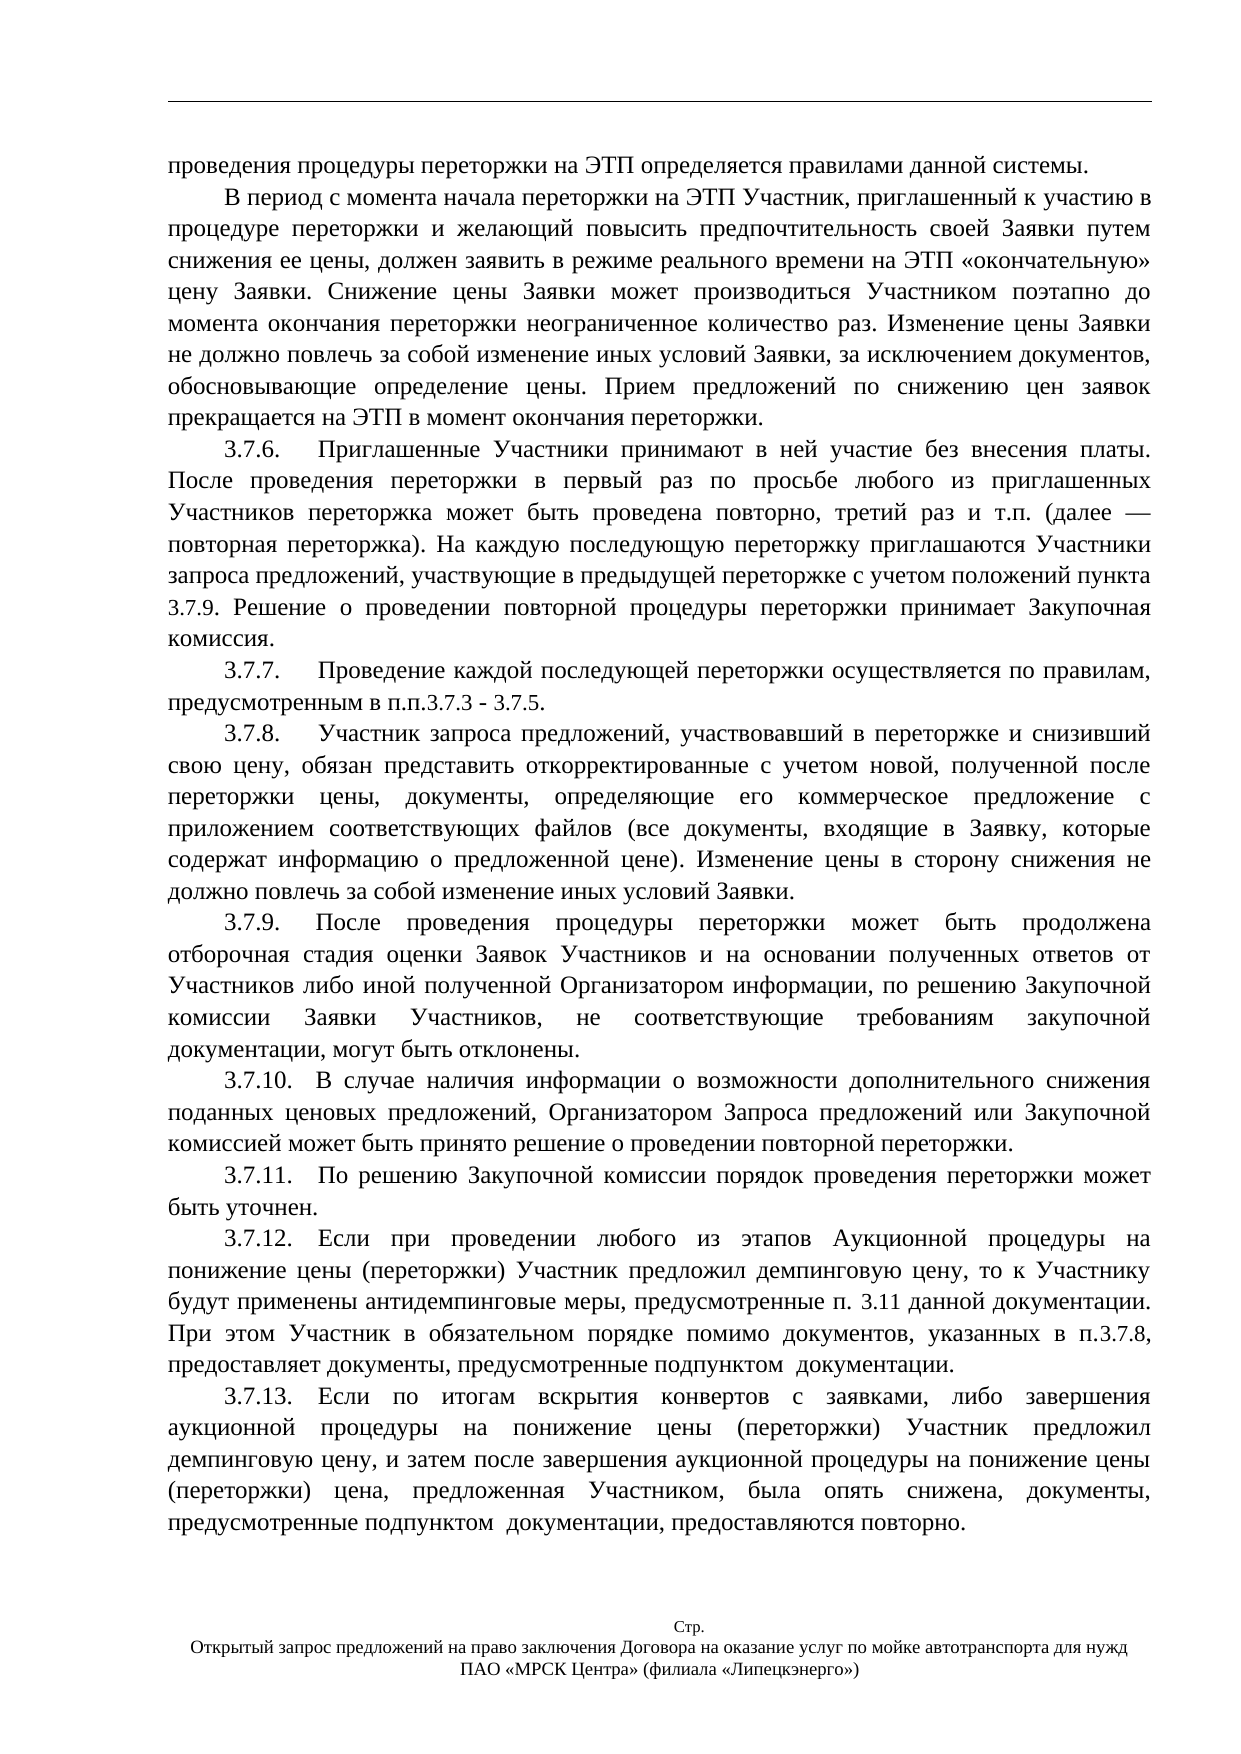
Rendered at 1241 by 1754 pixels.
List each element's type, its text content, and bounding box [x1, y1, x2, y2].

list В случае наличия информации о возможности дополнительного снижения поданных ценовых предложений, Организатором Запроса предложений или Закупочной комиссией может быть принято решение о проведении повторной переторжки. [168, 1065, 1152, 1157]
list Приглашенные Участники принимают в ней участие без внесения платы. После проведения переторжки в первый раз по просьбе любого из приглашенных Участников переторжка может быть проведена повторно, третий раз и т.п. (далее — повторная переторжка). На каждую последующую переторжку приглашаются Участники запроса предложений, участвующие в предыдущей переторжке с учетом положений пункта 3.7.9. Решение о проведении повторной процедуры переторжки принимает Закупочная комиссия. [168, 434, 1152, 652]
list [168, 150, 1152, 179]
list Если при проведении любого из этапов Аукционной процедуры на понижение цены (переторжки) Участник предложил демпинговую цену, то к Участнику будут применены антидемпинговые меры, предусмотренные п. 3.11 данной документации. При этом Участник в обязательном порядке помимо документов, указанных в п.3.7.8, предоставляет документы, предусмотренные подпунктом 0 документации. [168, 1223, 1152, 1378]
list Если по итогам вскрытия конвертов с заявками, либо завершения аукционной процедуры на понижение цены (переторжки) Участник предложил демпинговую цену, и затем после завершения аукционной процедуры на понижение цены (переторжки) цена, предложенная Участником, была опять снижена, документы, предусмотренные подпунктом 0 документации, предоставляются повторно. [168, 1381, 1152, 1536]
list Проведение каждой последующей переторжки осуществляется по правилам, предусмотренным в п.п.3.7.3 - 3.7.5. [168, 655, 1152, 715]
list После проведения процедуры переторжки может быть продолжена отборочная стадия оценки Заявок Участников и на основании полученных ответов от Участников либо иной полученной Организатором информации, по решению Закупочной комиссии Заявки Участников, не соответствующие требованиям закупочной документации, могут быть отклонены. [168, 907, 1152, 1062]
list Участник запроса предложений, участвовавший в переторжке и снизивший свою цену, обязан представить откорректированные с учетом новой, полученной после переторжки цены, документы, определяющие его коммерческое предложение с приложением соответствующих файлов (все документы, входящие в Заявку, которые содержат информацию о предложенной цене). Изменение цены в сторону снижения не должно повлечь за собой изменение иных условий Заявки. [168, 718, 1152, 905]
list По решению Закупочной комиссии порядок проведения переторжки может быть уточнен. [168, 1160, 1152, 1220]
text В период с момента начала переторжки на ЭТП Участник, приглашенный к участию в процедуре переторжки и желающий повысить предпочтительность своей Заявки путем снижения ее цены, должен заявить в режиме реального времени на ЭТП «окончательную» цену Заявки. Снижение цены Заявки может производиться Участником поэтапно до момента окончания переторжки неограниченное количество раз. Изменение цены Заявки не должно повлечь за собой изменение иных условий Заявки, за исключением документов, обосновывающие определение цены. Прием предложений по снижению цен заявок прекращается на ЭТП в момент окончания переторжки. [168, 182, 1152, 431]
